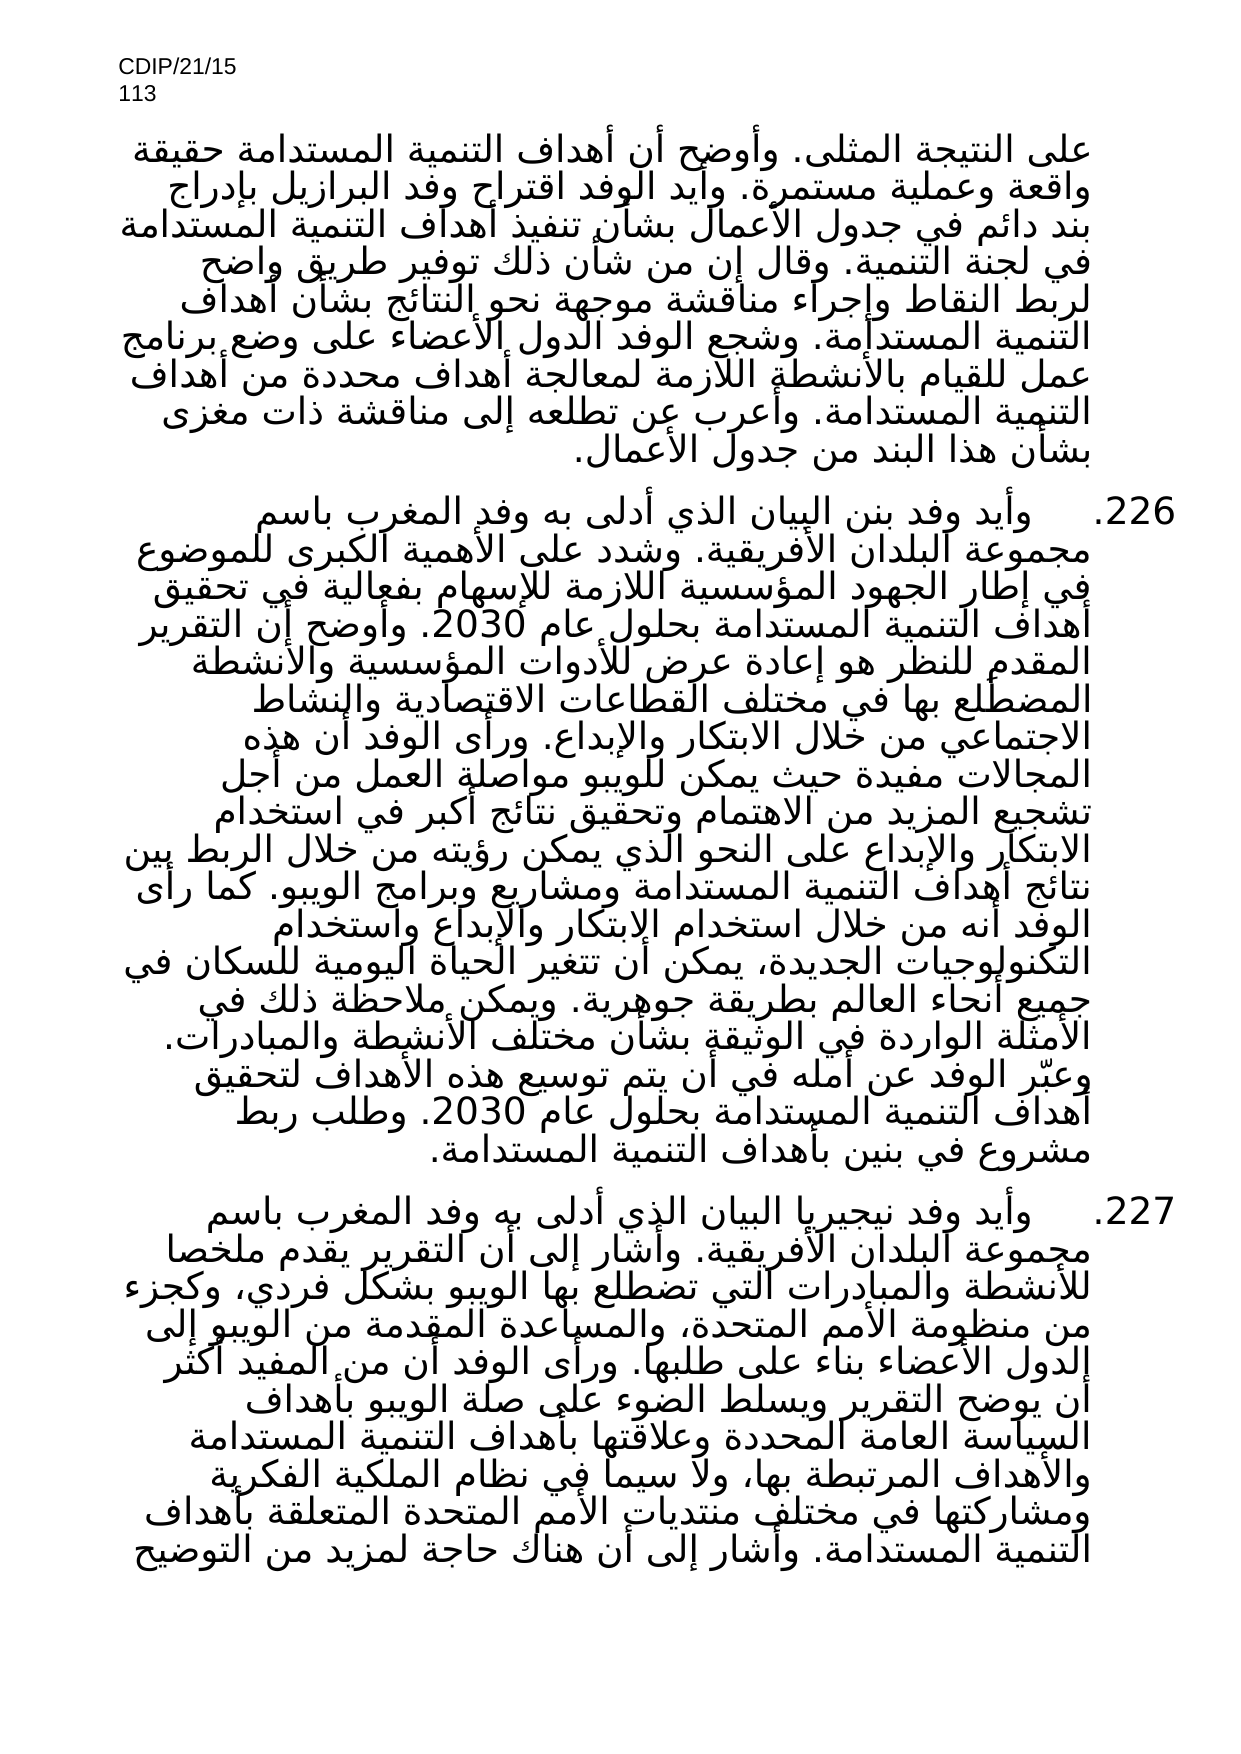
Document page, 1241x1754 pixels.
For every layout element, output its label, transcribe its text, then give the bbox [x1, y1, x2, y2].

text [118, 132, 1092, 470]
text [118, 1195, 1092, 1570]
text وأيد وفد بنن البيان الذي أدلى به وفد المغرب باسم مجموعة البلدان الأفريقية. وشدد على الأهمية الكبرى للموضوع في إطار الجهود المؤسسية اللازمة للإسهام بفعالية في تحقيق أهداف التنمية المستدامة بحلول عام 2030. وأوضح أن التقرير المقدم للنظر هو إعادة عرض للأدوات المؤسسية والأنشطة المضطَلع بها في مختلف القطاعات الاقتصادية والنشاط الاجتماعي من خلال الابتكار والإبداع. ورأى الوفد أن هذه المجالات مفيدة حيث يمكن للويبو مواصلة العمل من أجل تشجيع المزيد من الاهتمام وتحقيق نتائج أكبر في استخدام الابتكار والإبداع على النحو الذي يمكن رؤيته من خلال الربط بين نتائج أهداف التنمية المستدامة ومشاريع وبرامج الويبو. كما رأى الوفد أنه من خلال استخدام الابتكار والإبداع واستخدام التكنولوجيات الجديدة، يمكن أن تتغير الحياة اليومية للسكان في جميع أنحاء العالم بطريقة جوهرية. ويمكن ملاحظة ذلك في الأمثلة الواردة في الوثيقة بشأن مختلف الأنشطة والمبادرات. وعبّر الوفد عن أمله في أن يتم توسيع هذه الأهداف لتحقيق أهداف التنمية المستدامة بحلول عام 2030. وطلب ربط مشروع في بنين بأهداف التنمية المستدامة. [118, 495, 1092, 1170]
